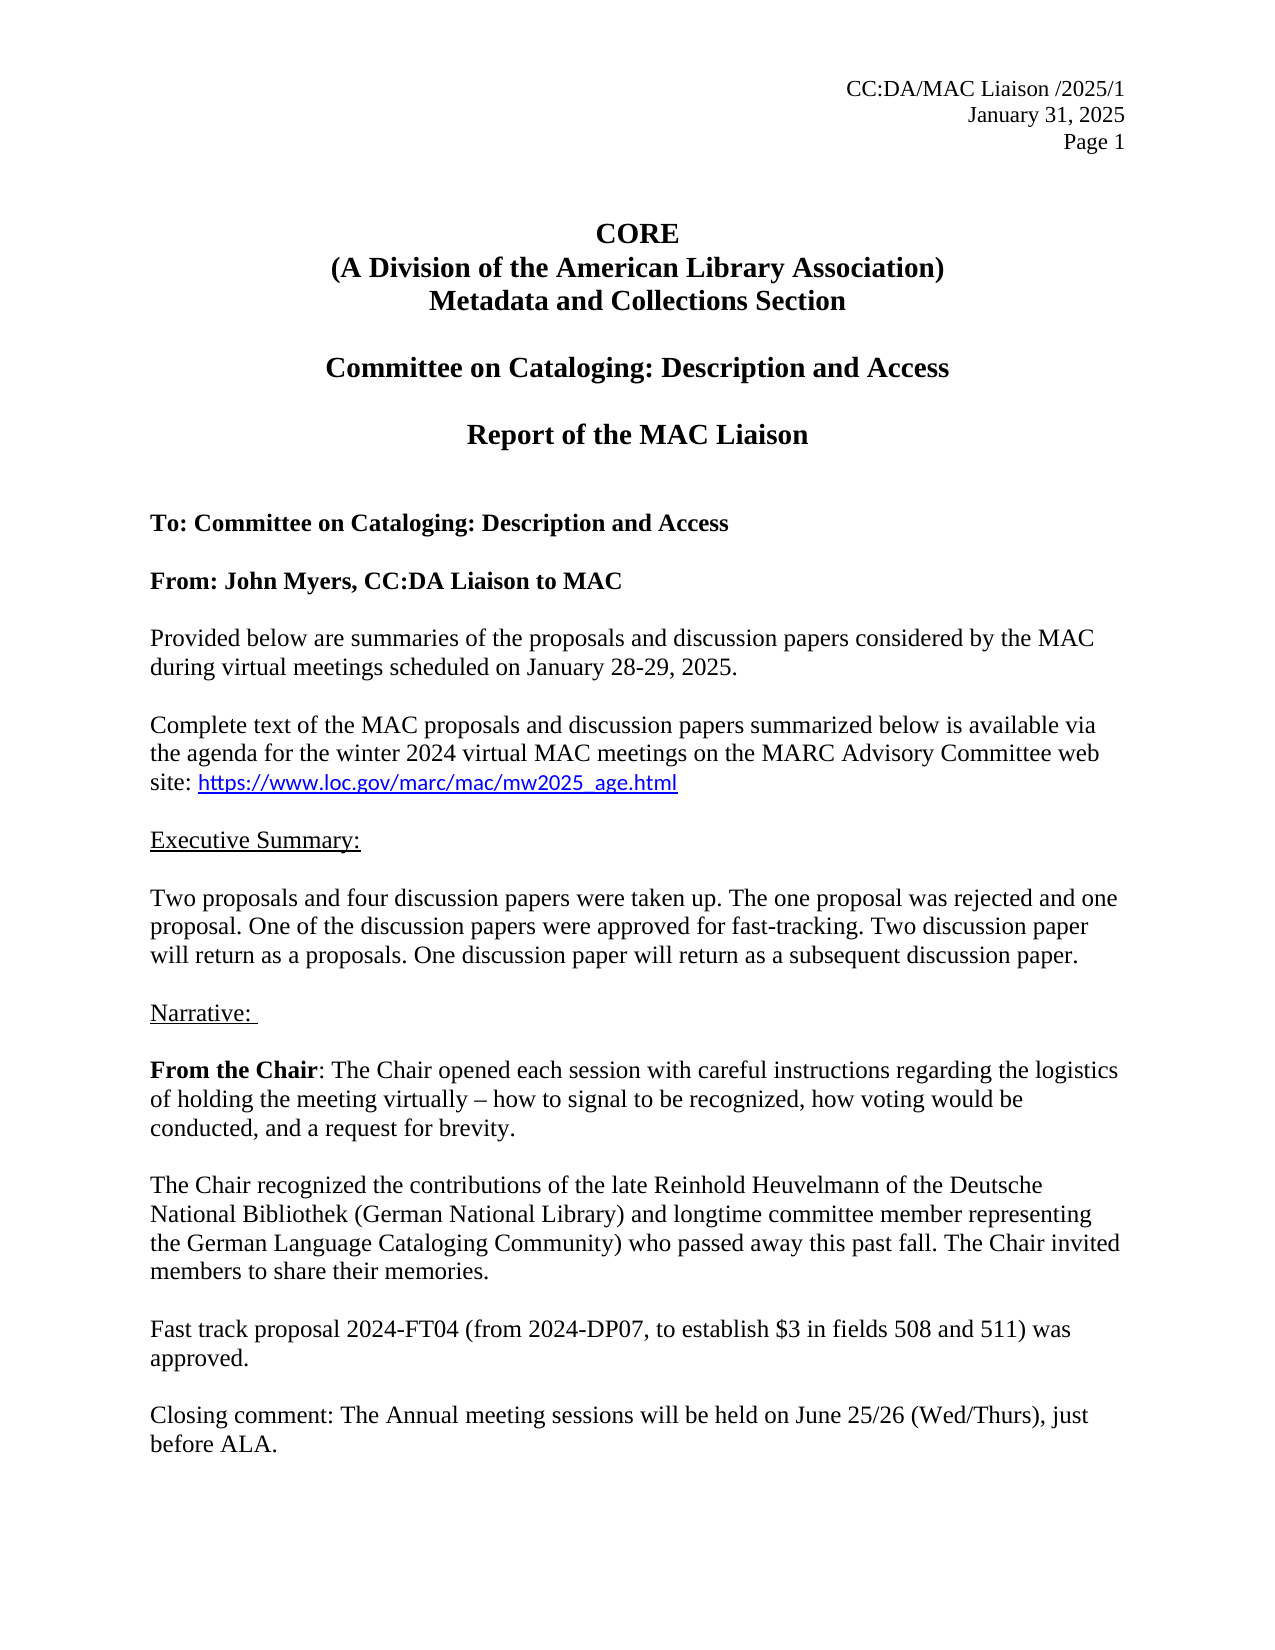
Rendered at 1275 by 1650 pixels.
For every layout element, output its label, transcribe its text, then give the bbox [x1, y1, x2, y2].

text The Chair recognized the contributions of the late Reinhold Heuvelmann of the Deutsche National Bibliothek (German National Library) and longtime committee member representing the German Language Cataloging Community) who passed away this past fall. The Chair invited members to share their memories. [150, 1170, 1125, 1285]
text CORE [150, 216, 1125, 250]
text From: John Myers, CC:DA Liaison to MAC [150, 566, 1125, 595]
text Narrative: [150, 998, 1125, 1026]
text To: Committee on Cataloging: Description and Access [150, 508, 1125, 537]
text Report of the MAC Liaison [150, 417, 1125, 451]
text From the Chair: The Chair opened each session with careful instructions regarding the logistics of holding the meeting virtually – how to signal to be recognized, how voting would be conducted, and a request for brevity. [150, 1055, 1125, 1141]
text Complete text of the MAC proposals and discussion papers summarized below is available via the agenda for the winter 2024 virtual MAC meetings on the MARC Advisory Committee web site: https://www.loc.gov/marc/mac/mw2025_age.html [150, 710, 1125, 796]
text Committee on Cataloging: Description and Access [150, 350, 1125, 384]
text Provided below are summaries of the proposals and discussion papers considered by the MAC during virtual meetings scheduled on January 28-29, 2025. [150, 623, 1125, 681]
text Two proposals and four discussion papers were taken up. The one proposal was rejected and one proposal. One of the discussion papers were approved for fast-tracking. Two discussion paper will return as a proposals. One discussion paper will return as a subsequent discussion paper. [150, 883, 1125, 969]
text Executive Summary: [150, 825, 1125, 854]
text (A Division of the American Library Association) [150, 250, 1125, 283]
text Closing comment: The Annual meeting sessions will be held on June 25/26 (Wed/Thurs), just before ALA. [150, 1400, 1125, 1458]
text Fast track proposal 2024-FT04 (from 2024-DP07, to establish $3 in fields 508 and 511) was approved. [150, 1314, 1125, 1371]
text Metadata and Collections Section [150, 283, 1125, 317]
